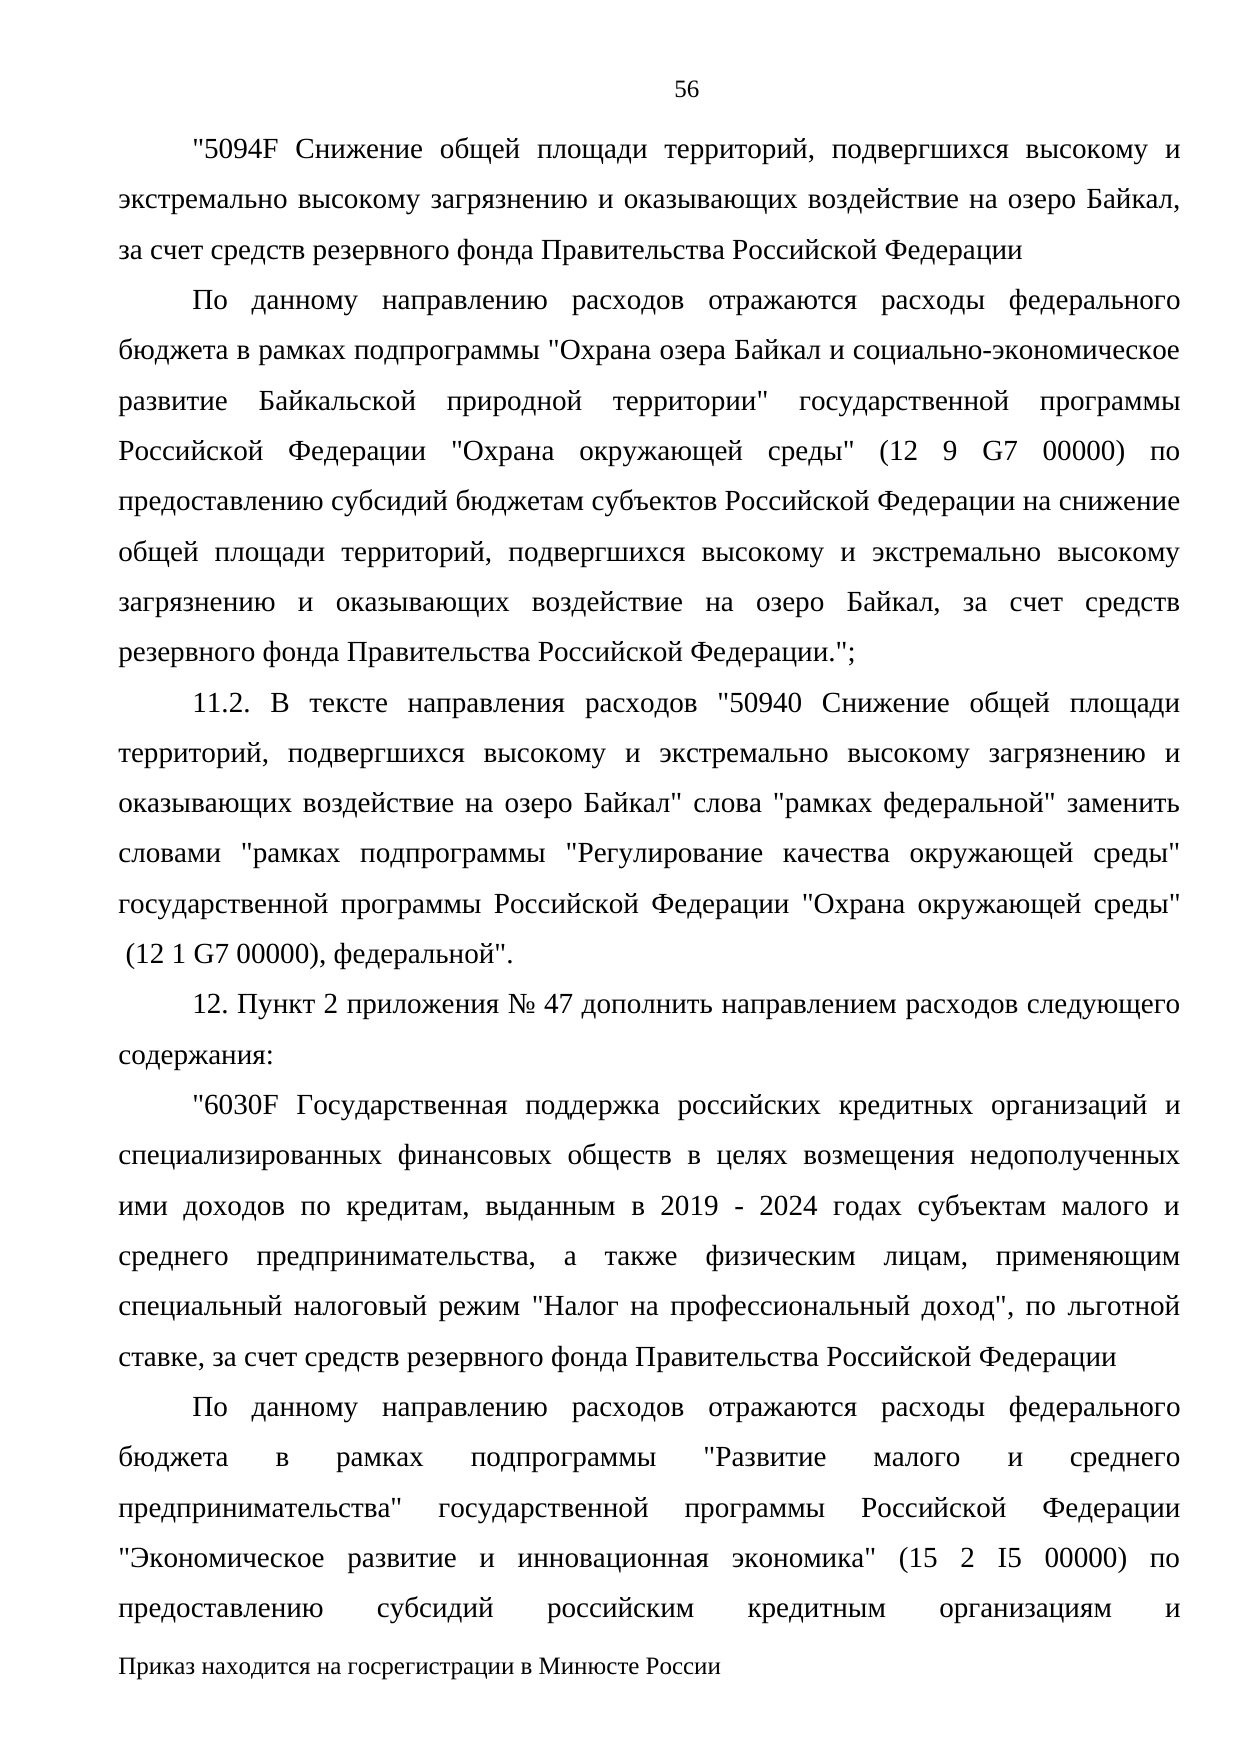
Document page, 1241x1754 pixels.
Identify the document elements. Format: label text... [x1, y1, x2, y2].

text 12. Пункт 2 приложения № 47 дополнить направлением расходов следующего содержания: [118, 987, 1181, 1070]
text "6030F Государственная поддержка российских кредитных организаций и специализированных финансовых обществ в целях возмещения недополученных ими доходов по кредитам, выданным в 2019 - 2024 годах субъектам малого и среднего предпринимательства, а также физическим лицам, применяющим специальный налоговый режим "Налог на профессиональный доход", по льготной ставке, за счет средств резервного фонда Правительства Российской Федерации [118, 1087, 1181, 1372]
text По данному направлению расходов отражаются расходы федерального бюджета в рамках подпрограммы "Охрана озера Байкал и социально-экономическое развитие Байкальской природной территории" государственной программы Российской Федерации "Охрана окружающей среды" (12 9 G7 00000) по предоставлению субсидий бюджетам субъектов Российской Федерации на снижение общей площади территорий, подвергшихся высокому и экстремально высокому загрязнению и оказывающих воздействие на озеро Байкал, за счет средств резервного фонда Правительства Российской Федерации."; [118, 282, 1181, 668]
text 11.2. В тексте направления расходов "50940 Снижение общей площади территорий, подвергшихся высокому и экстремально высокому загрязнению и оказывающих воздействие на озеро Байкал" слова "рамках федеральной" заменить словами "рамках подпрограммы "Регулирование качества окружающей среды" государственной программы Российской Федерации "Охрана окружающей среды" (12 1 G7 00000), федеральной". [118, 685, 1181, 970]
text "5094F Снижение общей площади территорий, подвергшихся высокому и экстремально высокому загрязнению и оказывающих воздействие на озеро Байкал, за счет средств резервного фонда Правительства Российской Федерации [118, 131, 1181, 265]
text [118, 1389, 1181, 1624]
